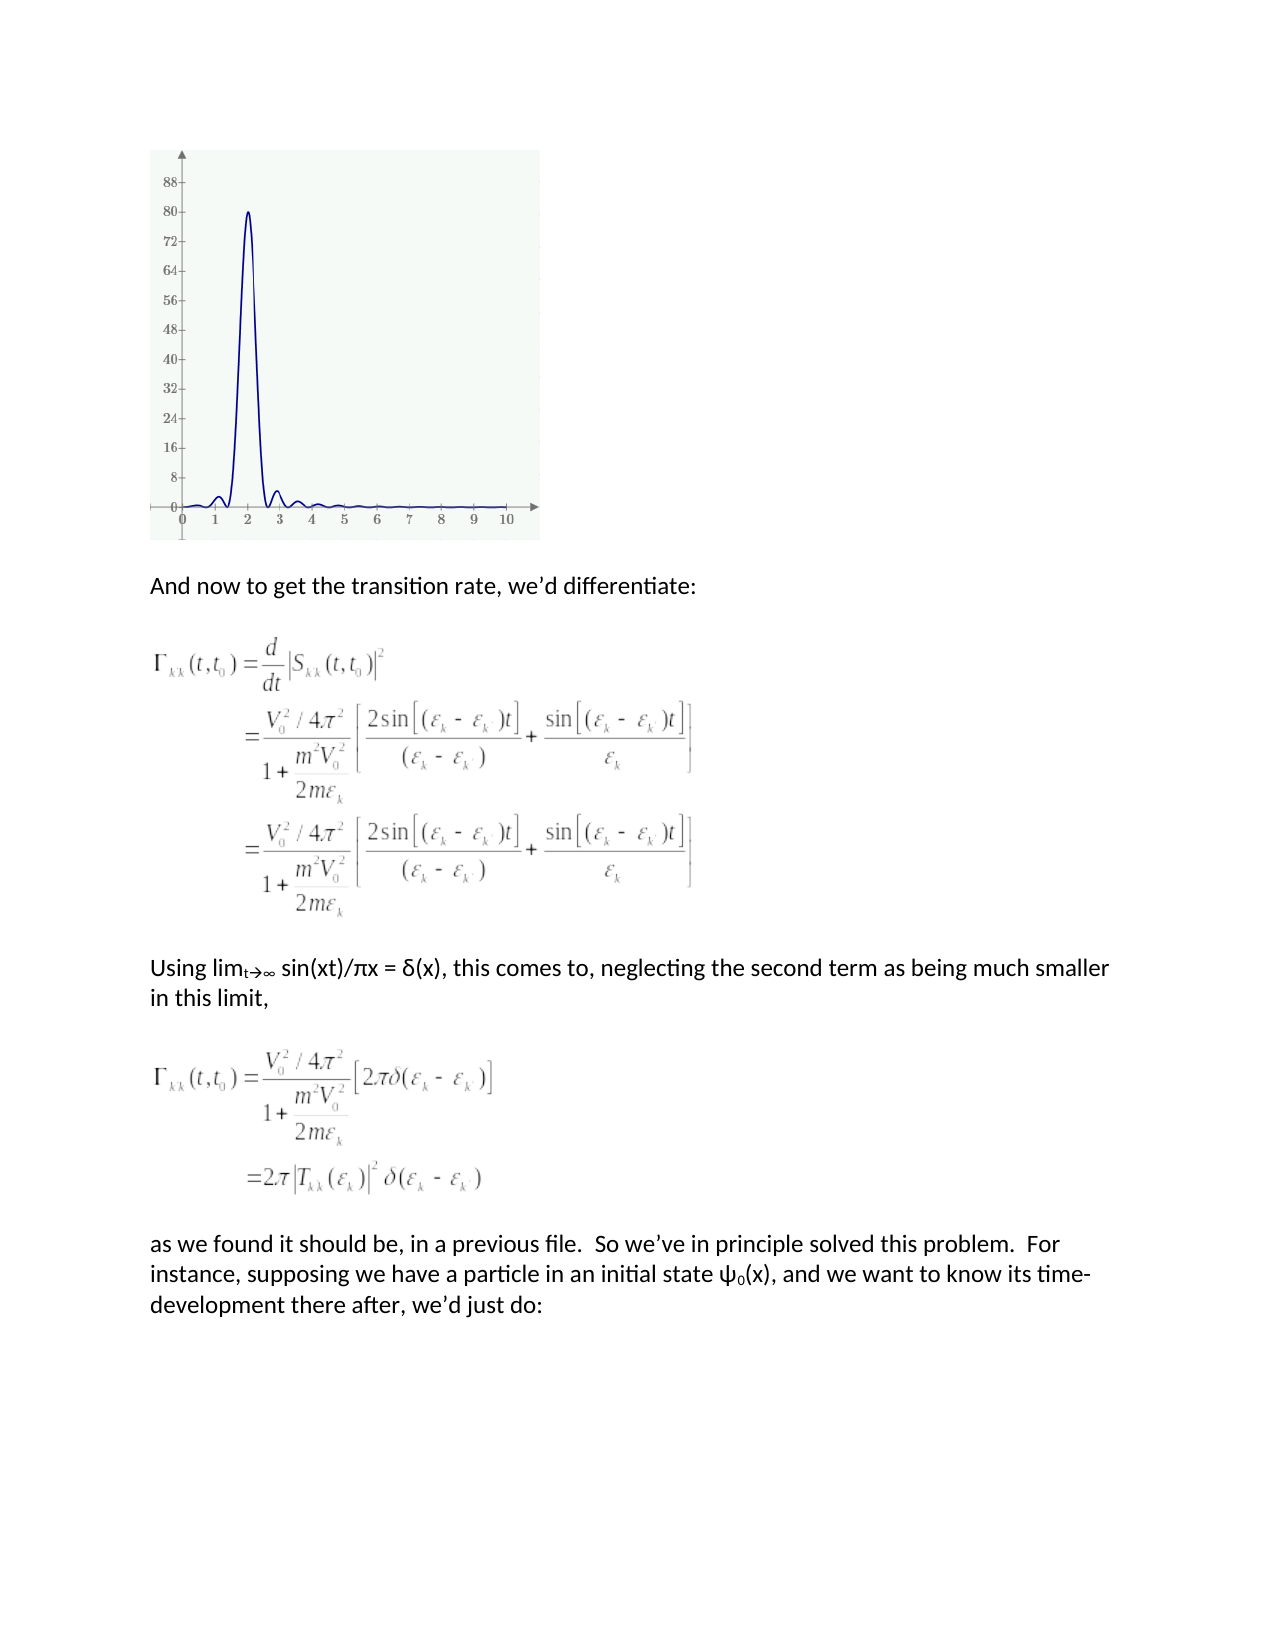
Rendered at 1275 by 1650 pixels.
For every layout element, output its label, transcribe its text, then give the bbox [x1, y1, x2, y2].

picture [150, 150, 540, 540]
text And now to get the transition rate, we’d differentiate: [150, 570, 1125, 601]
text Using limt∞ sin(xt)/πx = δ(x), this comes to, neglecting the second term as being much smaller in this limit, [150, 952, 1125, 1013]
text as we found it should be, in a previous file. So we’ve in principle solved this problem. For instance, supposing we have a particle in an initial state ψ0(x), and we want to know its time-development there after, we’d just do: [150, 1228, 1125, 1319]
